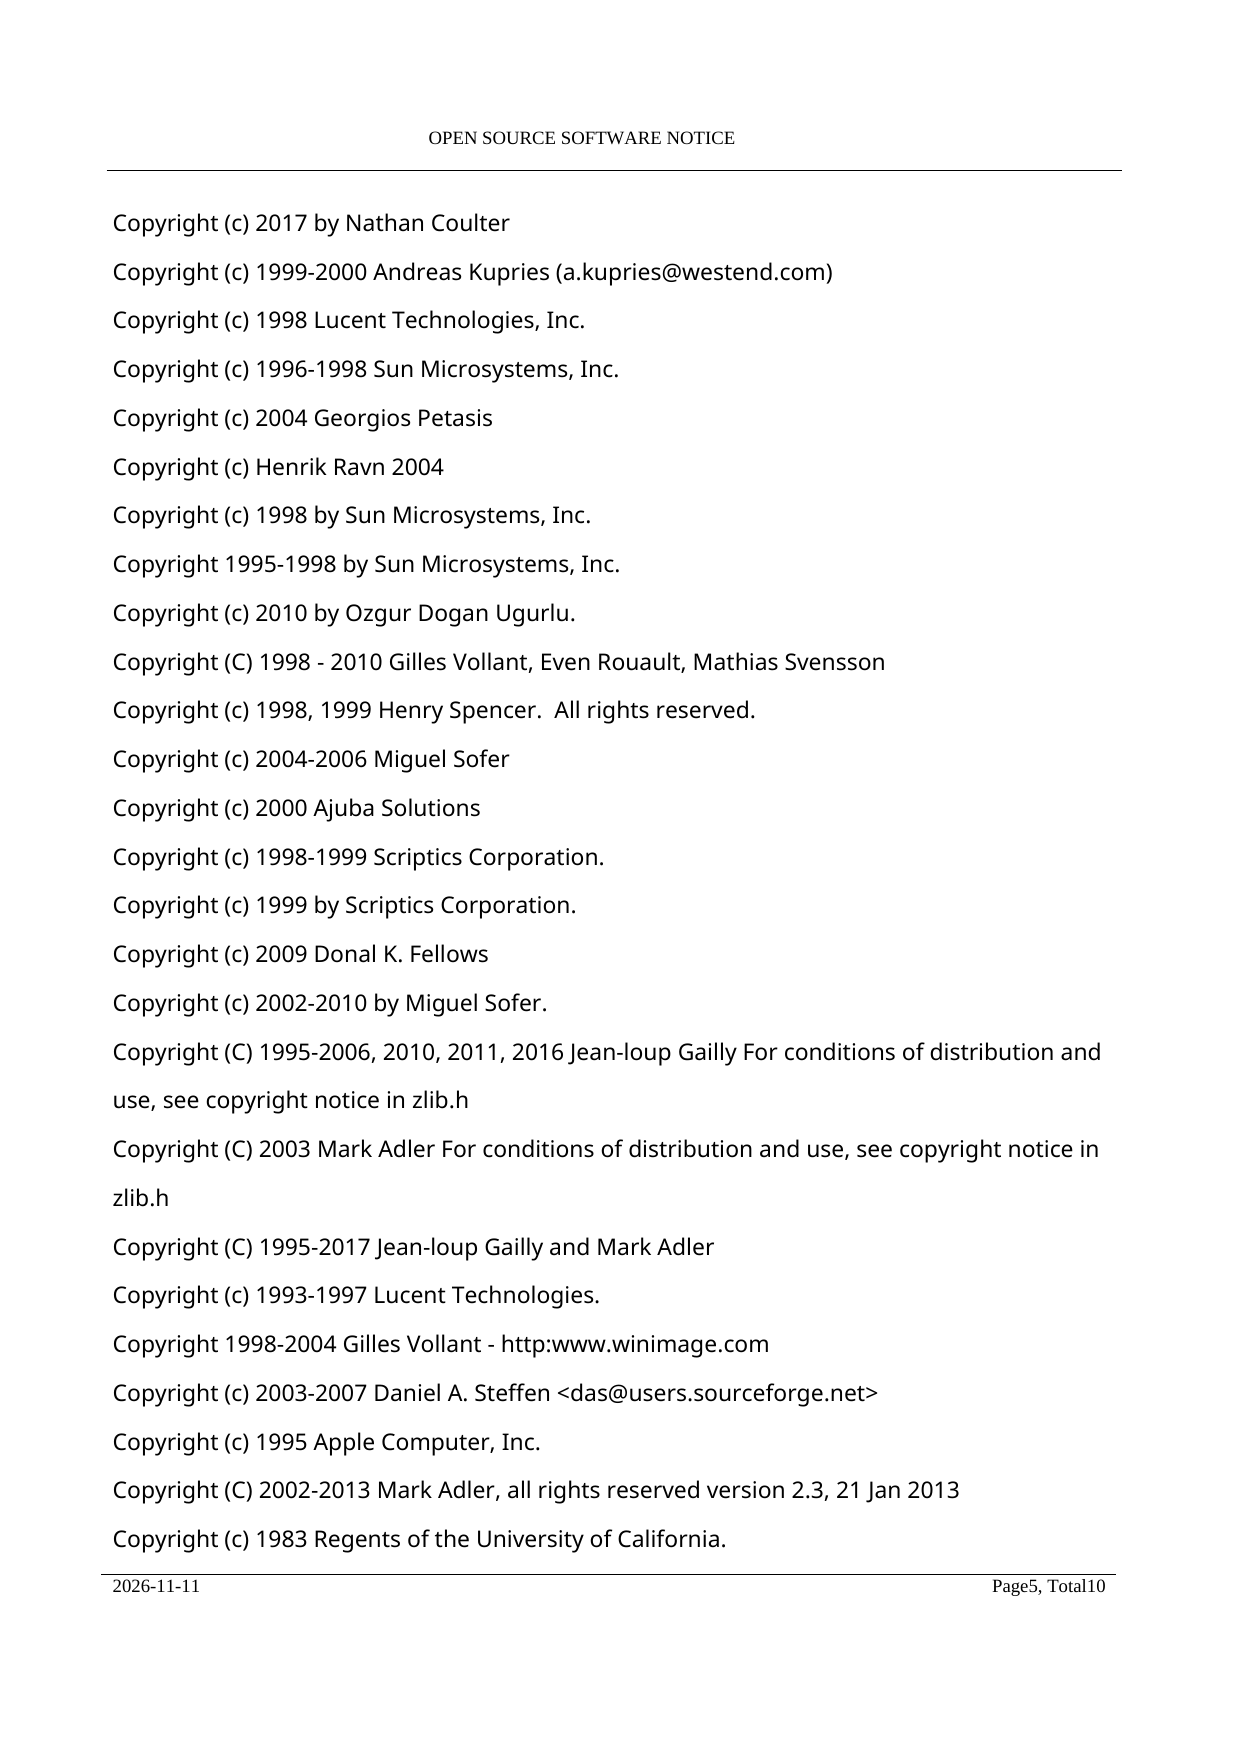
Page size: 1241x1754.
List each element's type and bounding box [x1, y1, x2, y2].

text [112, 206, 1128, 1555]
